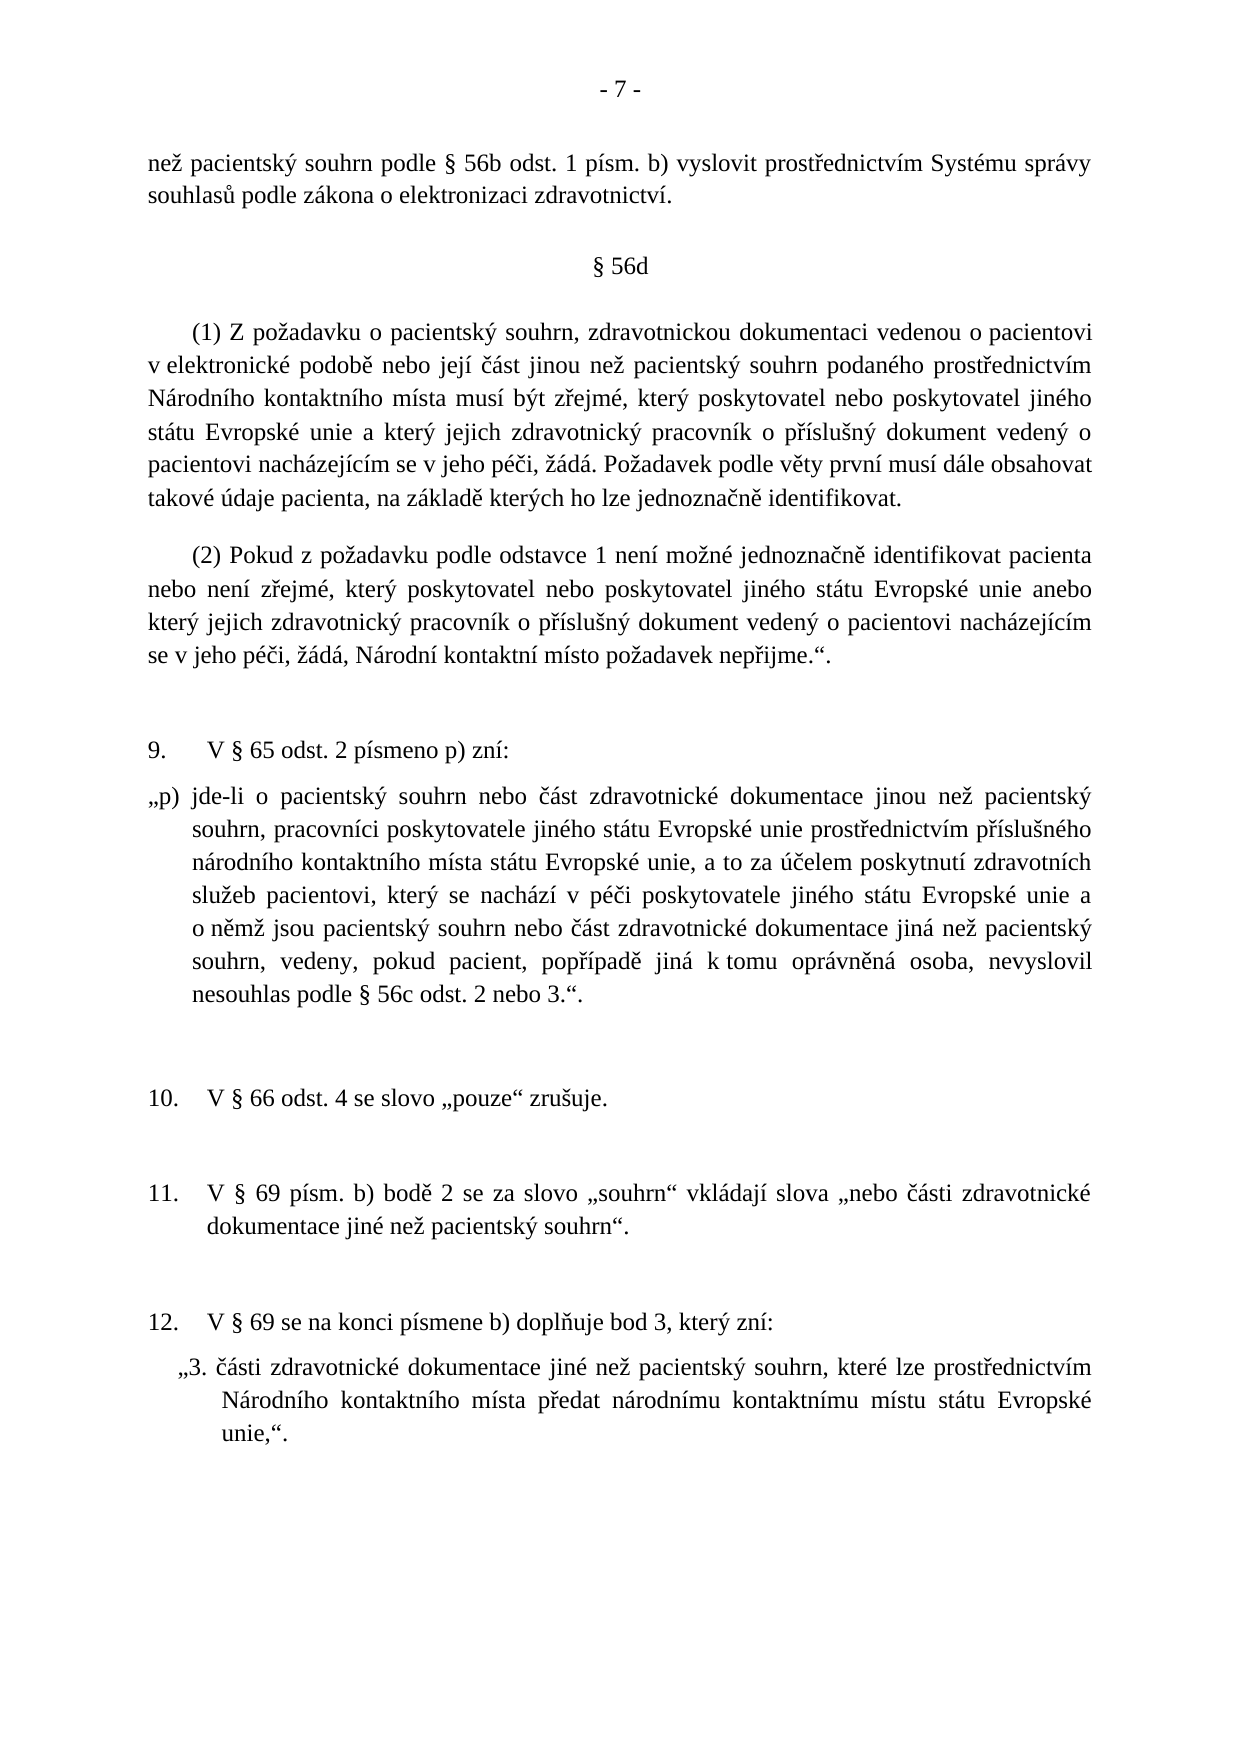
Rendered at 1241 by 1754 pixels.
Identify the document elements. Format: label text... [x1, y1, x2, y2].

text Pokud z požadavku podle odstavce 1 není možné jednoznačně identifikovat pacienta nebo není zřejmé, který poskytovatel nebo poskytovatel jiného státu Evropské unie anebo který jejich zdravotnický pracovník o příslušný dokument vedený o pacientovi nacházejícím se v jeho péči, žádá, Národní kontaktní místo požadavek nepřijme.“. [148, 541, 1093, 668]
list Z požadavku o pacientský souhrn, zdravotnickou dokumentaci vedenou o pacientovi v elektronické podobě nebo její část jinou než pacientský souhrn podaného prostřednictvím Národního kontaktního místa musí být zřejmé, který poskytovatel nebo poskytovatel jiného státu Evropské unie a který jejich zdravotnický pracovník o příslušný dokument vedený o pacientovi nacházejícím se v jeho péči, žádá. Požadavek podle věty první musí dále obsahovat takové údaje pacienta, na základě kterých ho lze jednoznačně identifikovat. [148, 317, 1093, 511]
list „3. části zdravotnické dokumentace jiné než pacientský souhrn, které lze prostřednictvím Národního kontaktního místa předat národnímu kontaktnímu místu státu Evropské unie,“. [177, 1352, 1093, 1447]
text V § 66 odst. 4 se slovo „pouze“ zrušuje. [148, 1083, 1093, 1111]
text V § 65 odst. 2 písmeno p) zní: [148, 735, 1093, 764]
text V § 69 písm. b) bodě 2 se za slovo „souhrn“ vkládají slova „nebo části zdravotnické dokumentace jiné než pacientský souhrn“. [148, 1178, 1093, 1240]
text § 56d [148, 251, 1093, 280]
text „p) jde-li o pacientský souhrn nebo část zdravotnické dokumentace jinou než pacientský souhrn, pracovníci poskytovatele jiného státu Evropské unie prostřednictvím příslušného národního kontaktního místa státu Evropské unie, a to za účelem poskytnutí zdravotních služeb pacientovi, který se nachází v péči poskytovatele jiného státu Evropské unie a o němž jsou pacientský souhrn nebo část zdravotnické dokumentace jiná než pacientský souhrn, vedeny, pokud pacient, popřípadě jiná k tomu oprávněná osoba, nevyslovil nesouhlas podle § 56c odst. 2 nebo 3.“. [148, 781, 1093, 1008]
text V § 69 se na konci písmene b) doplňuje bod 3, který zní: [148, 1307, 1093, 1336]
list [148, 148, 1093, 209]
